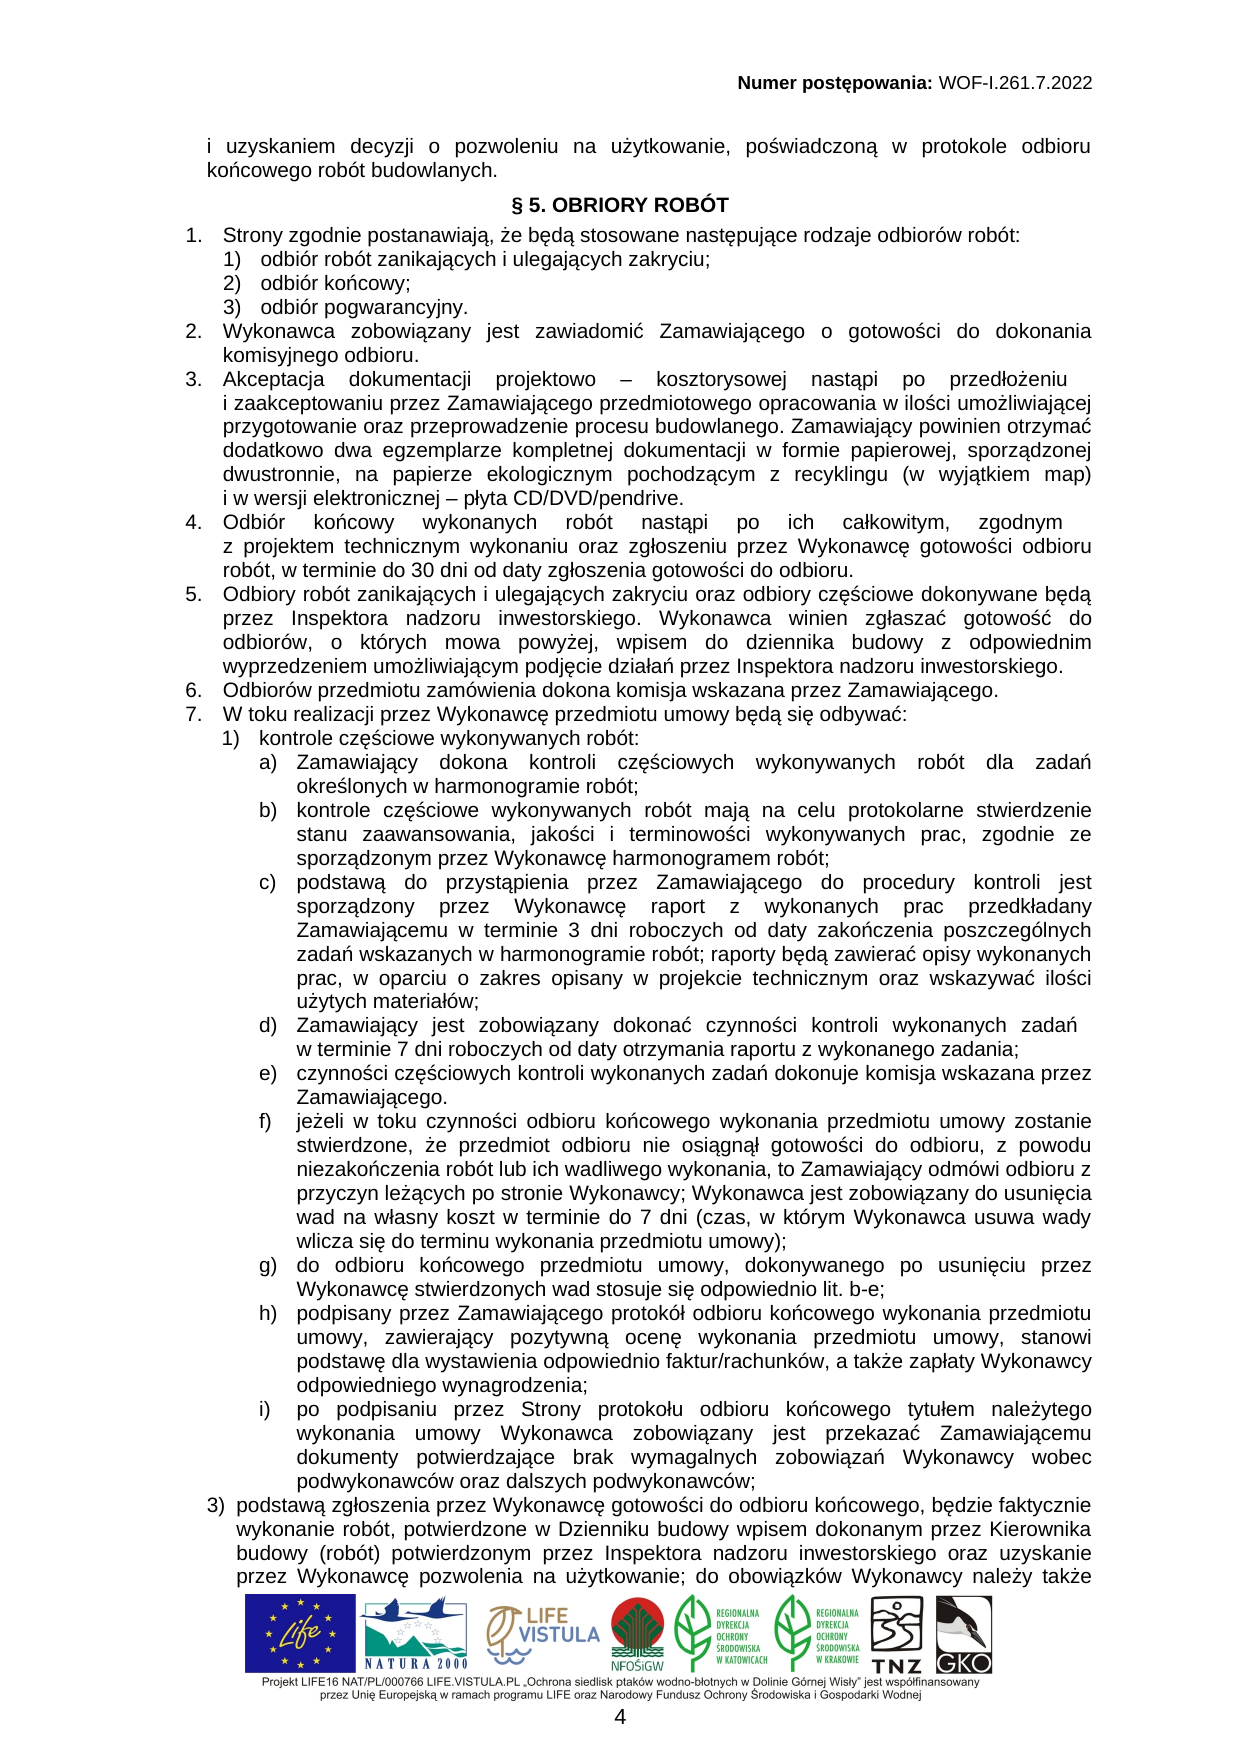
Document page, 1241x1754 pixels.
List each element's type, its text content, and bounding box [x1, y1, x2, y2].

list kontrole częściowe wykonywanych robót mają na celu protokolarne stwierdzenie stanu zaawansowania, jakości i terminowości wykonywanych prac, zgodnie ze sporządzonym przez Wykonawcę harmonogramem robót; [259, 798, 1093, 869]
list W toku realizacji przez Wykonawcę przedmiotu umowy będą się odbywać: [185, 702, 1093, 726]
picture [245, 1594, 995, 1704]
list jeżeli w toku czynności odbioru końcowego wykonania przedmiotu umowy zostanie stwierdzone, że przedmiot odbioru nie osiągnął gotowości do odbioru, z powodu niezakończenia robót lub ich wadliwego wykonania, to Zamawiający odmówi odbioru z przyczyn leżących po stronie Wykonawcy; Wykonawca jest zobowiązany do usunięcia wad na własny koszt w terminie do 7 dni (czas, w którym Wykonawca usuwa wady wlicza się do terminu wykonania przedmiotu umowy); [259, 1109, 1093, 1253]
list Strony zgodnie postanawiają, że będą stosowane następujące rodzaje odbiorów robót: [185, 223, 1093, 247]
list czynności częściowych kontroli wykonanych zadań dokonuje komisja wskazana przez Zamawiającego. [259, 1061, 1093, 1109]
list Wykonawca zobowiązany jest zawiadomić Zamawiającego o gotowości do dokonania komisyjnego odbioru. [185, 318, 1093, 366]
list Odbiór końcowy wykonanych robót nastąpi po ich całkowitym, zgodnym z projektem technicznym wykonaniu oraz zgłoszeniu przez Wykonawcę gotowości odbioru robót, w terminie do 30 dni od daty zgłoszenia gotowości do odbioru. [185, 510, 1093, 582]
list odbiór robót zanikających i ulegających zakryciu; [223, 247, 1093, 271]
list Zamawiający dokona kontroli częściowych wykonywanych robót dla zadań określonych w harmonogramie robót; [259, 750, 1093, 798]
list Odbiory robót zanikających i ulegających zakryciu oraz odbiory częściowe dokonywane będą przez Inspektora nadzoru inwestorskiego. Wykonawca winien zgłaszać gotowość do odbiorów, o których mowa powyżej, wpisem do dziennika budowy z odpowiednim wyprzedzeniem umożliwiającym podjęcie działań przez Inspektora nadzoru inwestorskiego. [185, 582, 1093, 678]
list do odbioru końcowego przedmiotu umowy, dokonywanego po usunięciu przez Wykonawcę stwierdzonych wad stosuje się odpowiednio lit. b-e; [259, 1253, 1093, 1301]
list odbiór pogwarancyjny. [223, 294, 1093, 318]
list Akceptacja dokumentacji projektowo – kosztorysowej nastąpi po przedłożeniu i zaakceptowaniu przez Zamawiającego przedmiotowego opracowania w ilości umożliwiającej przygotowanie oraz przeprowadzenie procesu budowlanego. Zamawiający powinien otrzymać dodatkowo dwa egzemplarze kompletnej dokumentacji w formie papierowej, sporządzonej dwustronnie, na papierze ekologicznym pochodzącym z recyklingu (w wyjątkiem map) i w wersji elektronicznej – płyta CD/DVD/pendrive. [185, 366, 1093, 510]
list odbiór końcowy; [223, 271, 1093, 294]
list kontrole częściowe wykonywanych robót: [221, 726, 1093, 750]
list Zamawiający jest zobowiązany dokonać czynności kontroli wykonanych zadań w terminie 7 dni roboczych od daty otrzymania raportu z wykonanego zadania; [259, 1013, 1093, 1061]
list po podpisaniu przez Strony protokołu odbioru końcowego tytułem należytego wykonania umowy Wykonawca zobowiązany jest przekazać Zamawiającemu dokumenty potwierdzające brak wymagalnych zobowiązań Wykonawcy wobec podwykonawców oraz dalszych podwykonawców; [259, 1397, 1093, 1492]
subtitle § 5. OBRIORY ROBÓT [148, 192, 1093, 216]
list podpisany przez Zamawiającego protokół odbioru końcowego wykonania przedmiotu umowy, zawierający pozytywną ocenę wykonania przedmiotu umowy, stanowi podstawę dla wystawienia odpowiednio faktur/rachunków, a także zapłaty Wykonawcy odpowiedniego wynagrodzenia; [259, 1301, 1093, 1397]
list Odbiorów przedmiotu zamówienia dokona komisja wskazana przez Zamawiającego. [185, 678, 1093, 702]
list podstawą do przystąpienia przez Zamawiającego do procedury kontroli jest sporządzony przez Wykonawcę raport z wykonanych prac przedkładany Zamawiającemu w terminie 3 dni roboczych od daty zakończenia poszczególnych zadań wskazanych w harmonogramie robót; raporty będą zawierać opisy wykonanych prac, w oparciu o zakres opisany w projekcie technicznym oraz wskazywać ilości użytych materiałów; [259, 869, 1093, 1013]
